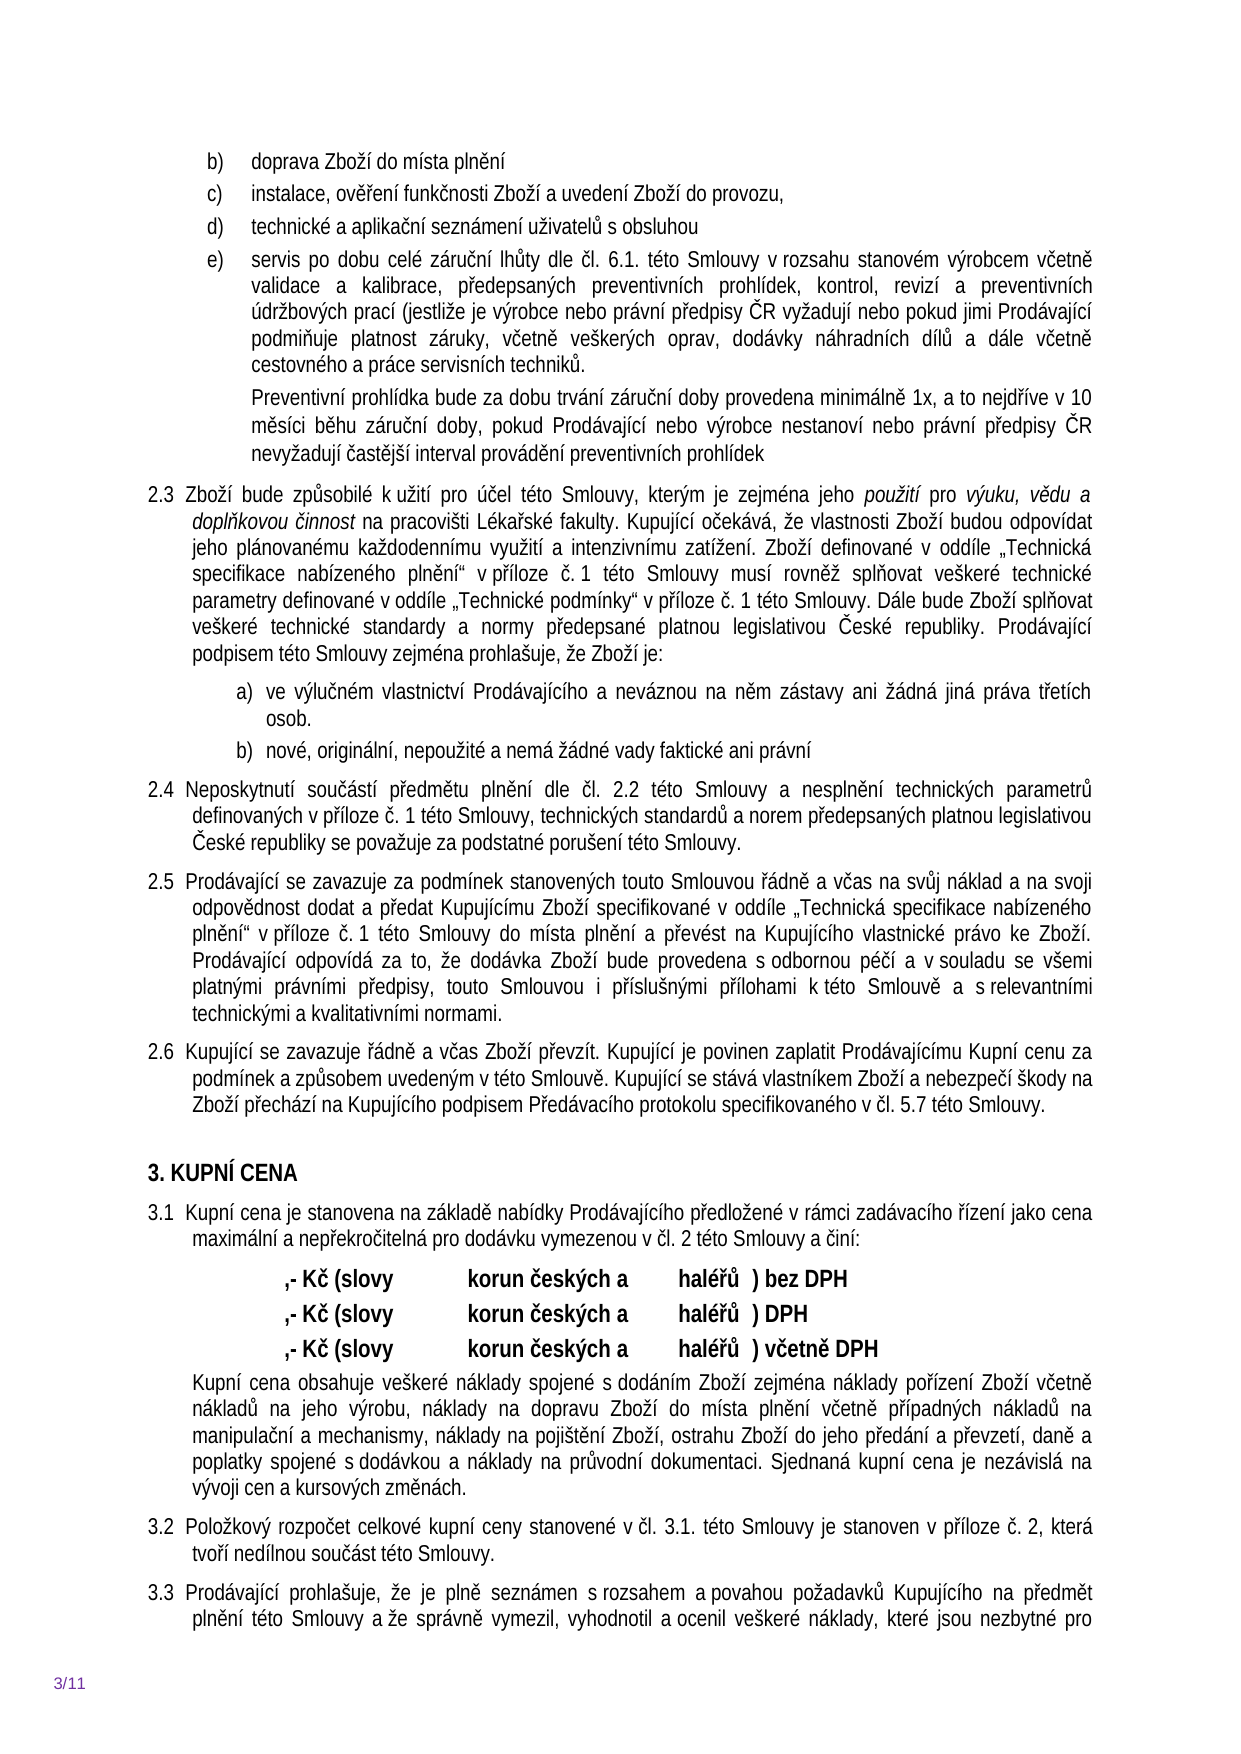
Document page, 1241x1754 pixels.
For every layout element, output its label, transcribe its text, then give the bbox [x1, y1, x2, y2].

text ,- Kč (slovy korun českých a haléřů ) bez DPH [222, 1264, 1093, 1293]
list ve výlučném vlastnictví Prodávajícího a neváznou na něm zástavy ani žádná jiná práva třetích osob. [236, 678, 1093, 731]
list Prodávající se zavazuje za podmínek stanovených touto Smlouvou řádně a včas na svůj náklad a na svoji odpovědnost dodat a předat Kupujícímu Zboží specifikované v oddíle „Technická specifikace nabízeného plnění“ v příloze č. 1 této Smlouvy do místa plnění a převést na Kupujícího vlastnické právo ke Zboží. Prodávající odpovídá za to, že dodávka Zboží bude provedena s odbornou péčí a v souladu se všemi platnými právními předpisy, touto Smlouvou i příslušnými přílohami k této Smlouvě a s relevantními technickými a kvalitativními normami. [148, 868, 1093, 1026]
list technické a aplikační seznámení uživatelů s obsluhou [207, 213, 1093, 239]
text Kupní cena obsahuje veškeré náklady spojené s dodáním Zboží zejména náklady pořízení Zboží včetně nákladů na jeho výrobu, náklady na dopravu Zboží do místa plnění včetně případných nákladů na manipulační a mechanismy, náklady na pojištění Zboží, ostrahu Zboží do jeho předání a převzetí, daně a poplatky spojené s dodávkou a náklady na průvodní dokumentaci. Sjednaná kupní cena je nezávislá na vývoji cen a kursových změnách. [192, 1369, 1093, 1501]
list doprava Zboží do místa plnění [207, 148, 1093, 174]
text Preventivní prohlídka bude za dobu trvání záruční doby provedena minimálně 1x, a to nejdříve v 10 měsíci běhu záruční doby, pokud Prodávající nebo výrobce nestanoví nebo právní předpisy ČR nevyžadují častější interval provádění preventivních prohlídek [251, 383, 1093, 467]
text 3. KUPNÍ CENA [148, 1158, 1093, 1187]
list Kupující se zavazuje řádně a včas Zboží převzít. Kupující je povinen zaplatit Prodávajícímu Kupní cenu za podmínek a způsobem uvedeným v této Smlouvě. Kupující se stává vlastníkem Zboží a nebezpečí škody na Zboží přechází na Kupujícího podpisem Předávacího protokolu specifikovaného v čl. 5.7 této Smlouvy. [148, 1038, 1093, 1117]
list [148, 1578, 1093, 1631]
list nové, originální, nepoužité a nemá žádné vady faktické ani právní [236, 737, 1093, 764]
list Neposkytnutí součástí předmětu plnění dle čl. 2.2 této Smlouvy a nesplnění technických parametrů definovaných v příloze č. 1 této Smlouvy, technických standardů a norem předepsaných platnou legislativou České republiky se považuje za podstatné porušení této Smlouvy. [148, 776, 1093, 855]
list instalace, ověření funkčnosti Zboží a uvedení Zboží do provozu, [207, 180, 1093, 207]
list servis po dobu celé záruční lhůty dle čl. 6.1. této Smlouvy v rozsahu stanovém výrobcem včetně validace a kalibrace, předepsaných preventivních prohlídek, kontrol, revizí a preventivních údržbových prací (jestliže je výrobce nebo právní předpisy ČR vyžadují nebo pokud jimi Prodávající podmiňuje platnost záruky, včetně veškerých oprav, dodávky náhradních dílů a dále včetně cestovného a práce servisních techniků. [207, 246, 1093, 377]
text ,- Kč (slovy korun českých a haléřů ) DPH [222, 1299, 1093, 1328]
text ,- Kč (slovy korun českých a haléřů ) včetně DPH [222, 1334, 1093, 1363]
list Zboží bude způsobilé k užití pro účel této Smlouvy, kterým je zejména jeho použití pro výuku, vědu a doplňkovou činnost na pracovišti Lékařské fakulty. Kupující očekává, že vlastnosti Zboží budou odpovídat jeho plánovanému každodennímu využití a intenzivnímu zatížení. Zboží definované v oddíle „Technická specifikace nabízeného plnění“ v příloze č. 1 této Smlouvy musí rovněž splňovat veškeré technické parametry definované v oddíle „Technické podmínky“ v příloze č. 1 této Smlouvy. Dále bude Zboží splňovat veškeré technické standardy a normy předepsané platnou legislativou České republiky. Prodávající podpisem této Smlouvy zejména prohlašuje, že Zboží je: [148, 481, 1093, 666]
list Kupní cena je stanovena na základě nabídky Prodávajícího předložené v rámci zadávacího řízení jako cena maximální a nepřekročitelná pro dodávku vymezenou v čl. 2 této Smlouvy a činí: [148, 1199, 1093, 1252]
list Položkový rozpočet celkové kupní ceny stanovené v čl. 3.1. této Smlouvy je stanoven v příloze č. 2, která tvoří nedílnou součást této Smlouvy. [148, 1513, 1093, 1566]
